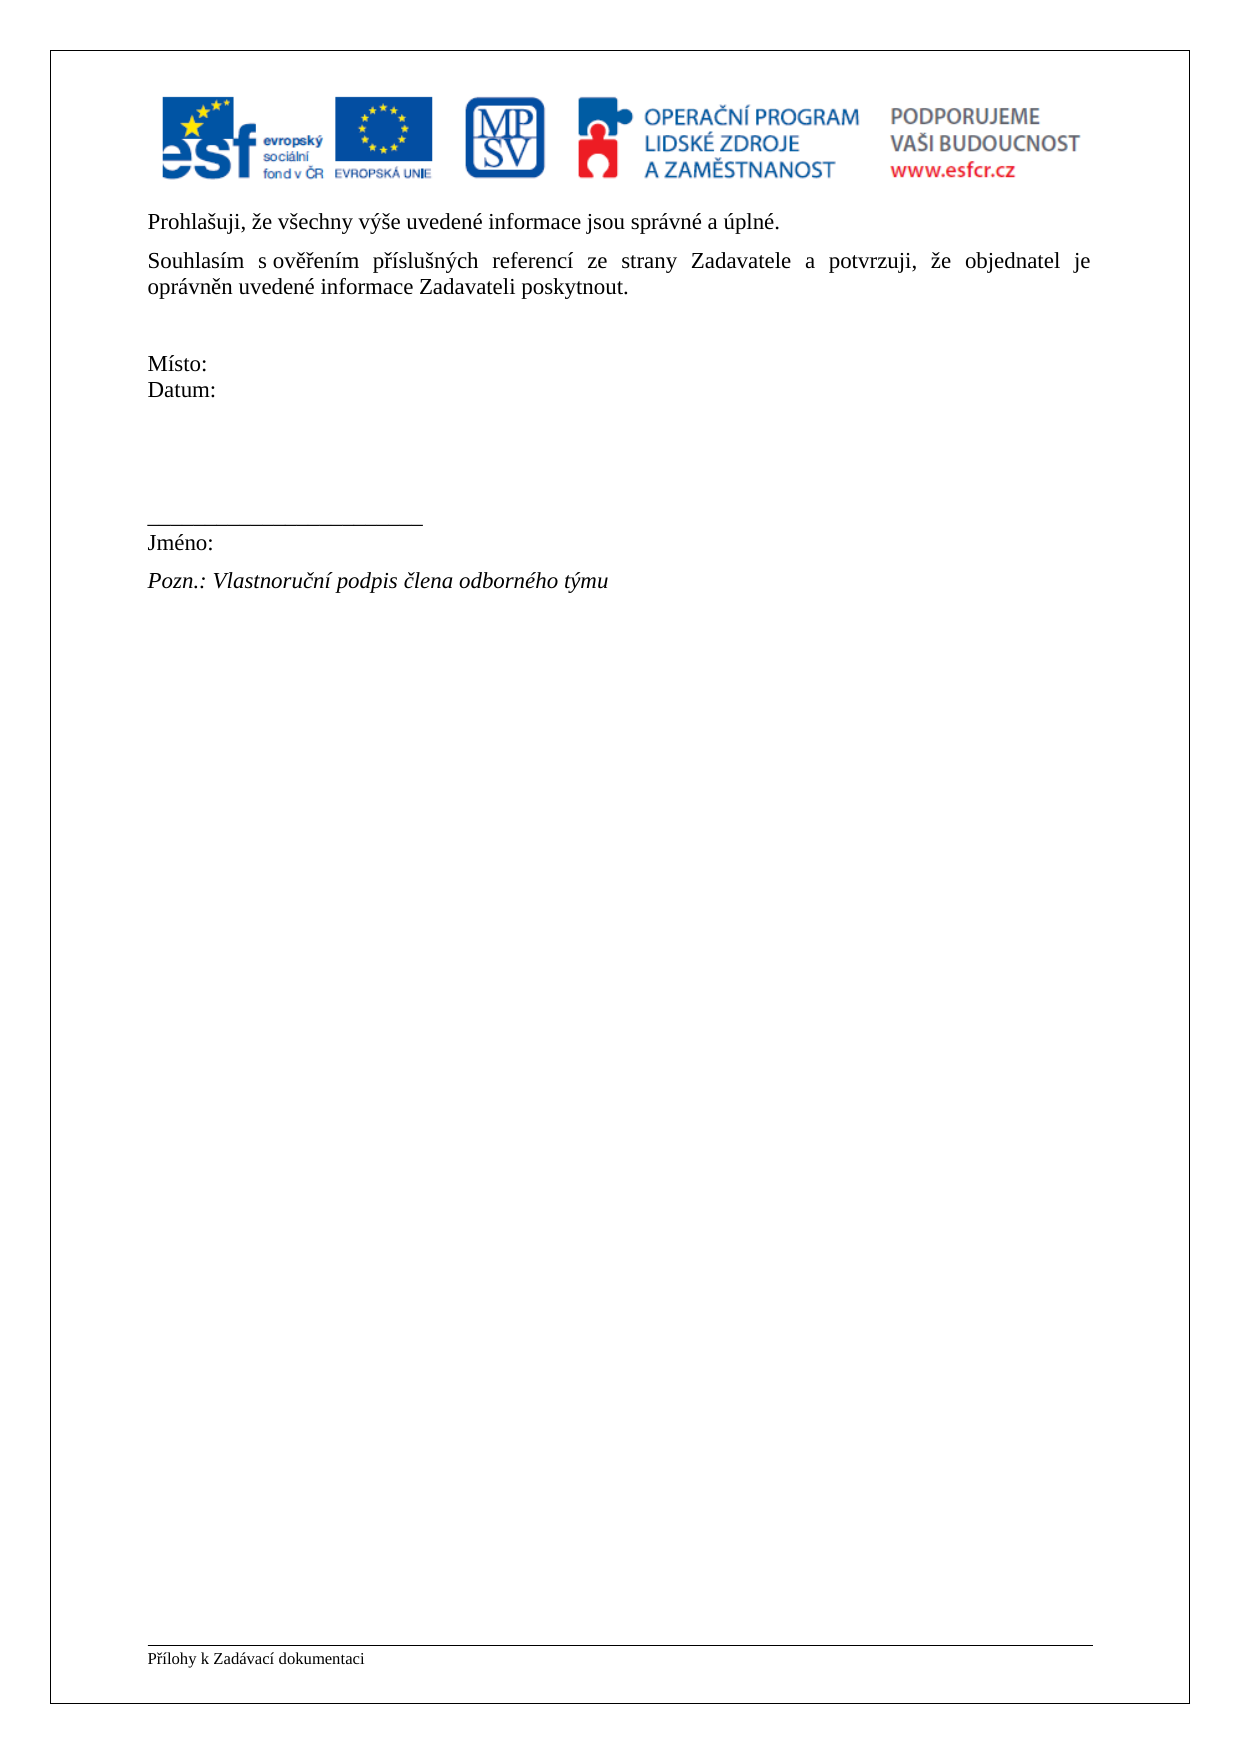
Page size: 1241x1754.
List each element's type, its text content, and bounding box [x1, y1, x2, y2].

text Souhlasím s ověřením příslušných referencí ze strany Zadavatele a potvrzuji, že objednatel je oprávněn uvedené informace Zadavateli poskytnout. [147, 247, 1093, 300]
text Místo: Datum: [147, 350, 1093, 402]
text Pozn.: Vlastnoruční podpis člena odborného týmu [147, 568, 1093, 594]
text ________________________ Jméno: [147, 502, 1093, 555]
text Prohlašuji, že všechny výše uvedené informace jsou správné a úplné. [147, 208, 1093, 234]
